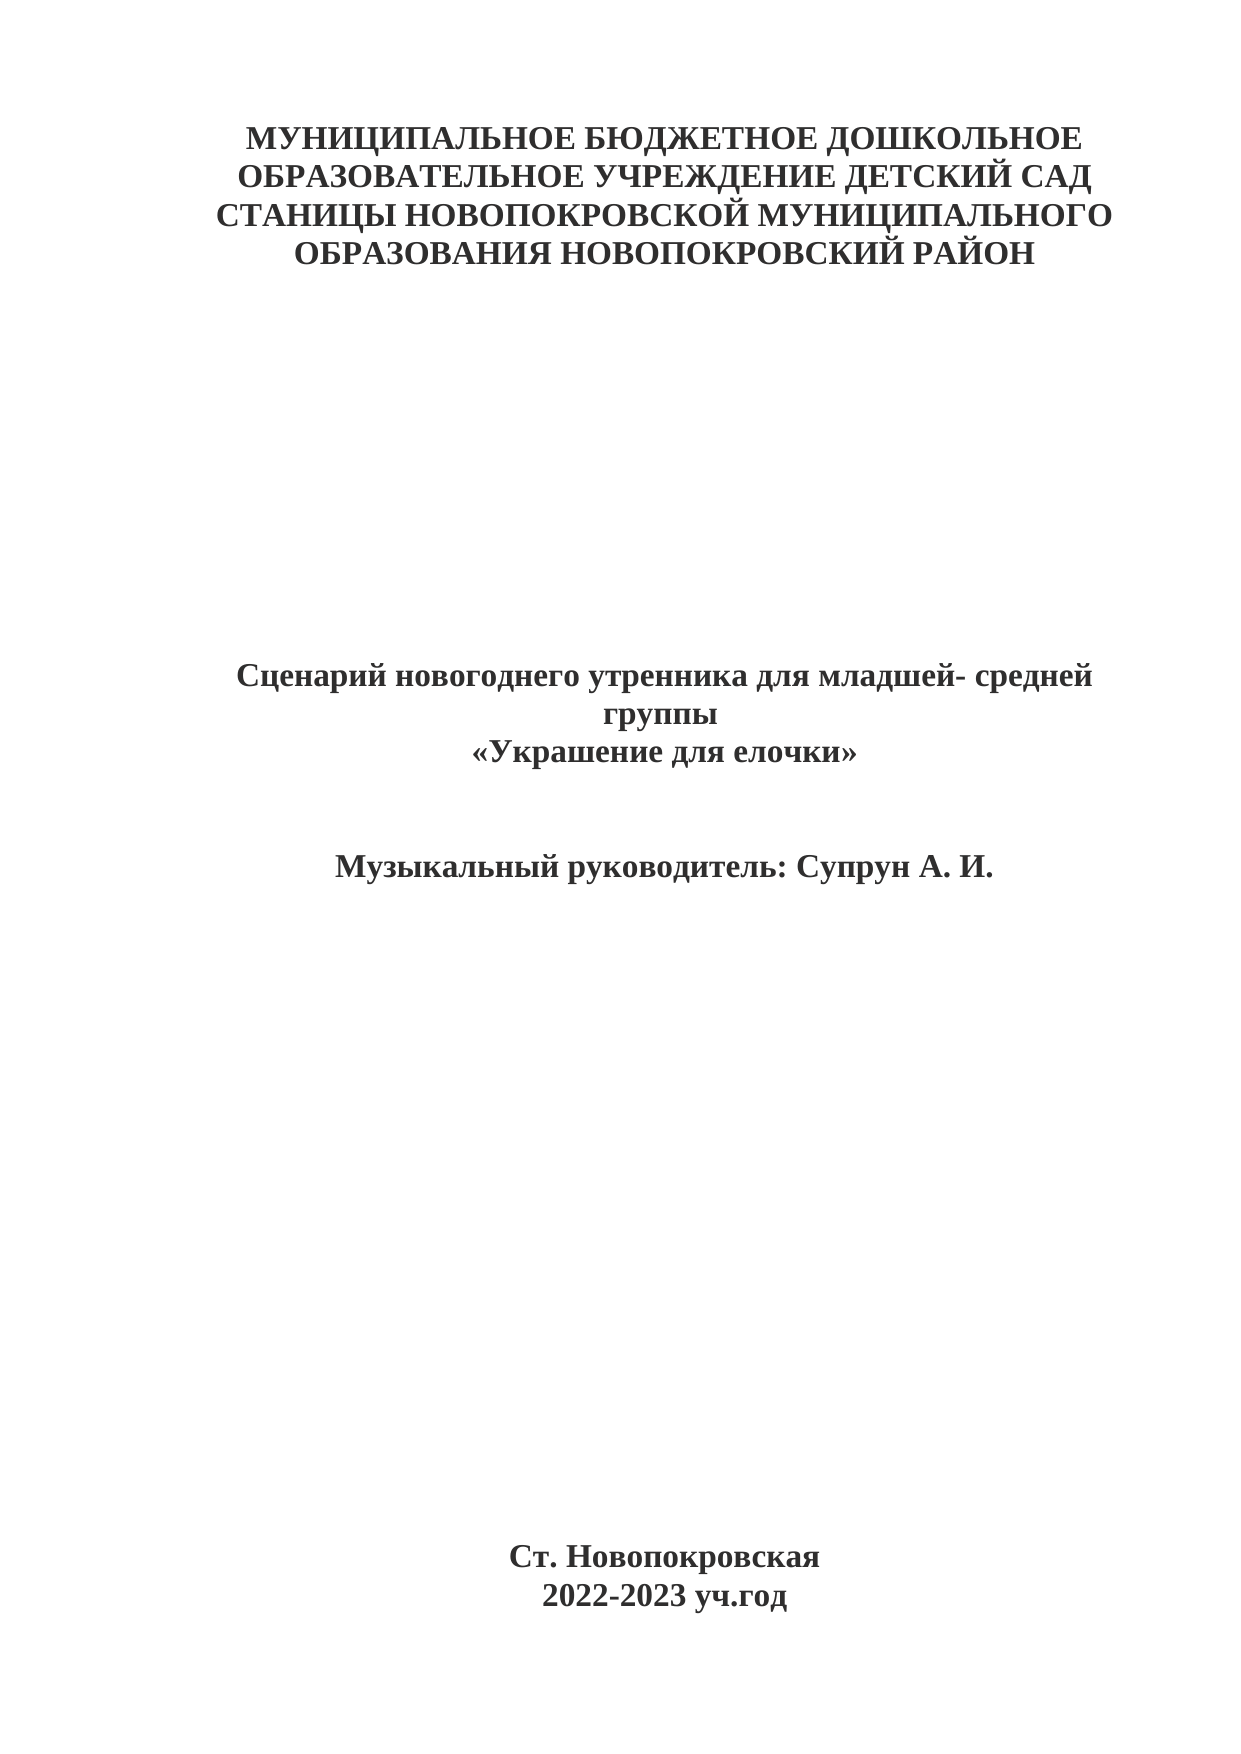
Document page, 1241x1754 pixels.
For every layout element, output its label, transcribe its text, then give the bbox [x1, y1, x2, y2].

text 2022-2023 уч.год [177, 1575, 1152, 1613]
text «Украшение для елочки» [177, 731, 1152, 770]
text Ст. Новопокровская [177, 1536, 1152, 1575]
text Сценарий новогоднего утренника для младшей- средней группы [177, 655, 1152, 731]
text МУНИЦИПАЛЬНОЕ БЮДЖЕТНОЕ ДОШКОЛЬНОЕ ОБРАЗОВАТЕЛЬНОЕ УЧРЕЖДЕНИЕ ДЕТСКИЙ САД СТАНИЦЫ НОВОПОКРОВСКОЙ МУНИЦИПАЛЬНОГО ОБРАЗОВАНИЯ НОВОПОКРОВСКИЙ РАЙОН [177, 118, 1152, 271]
text Музыкальный руководитель: Супрун А. И. [177, 846, 1152, 885]
